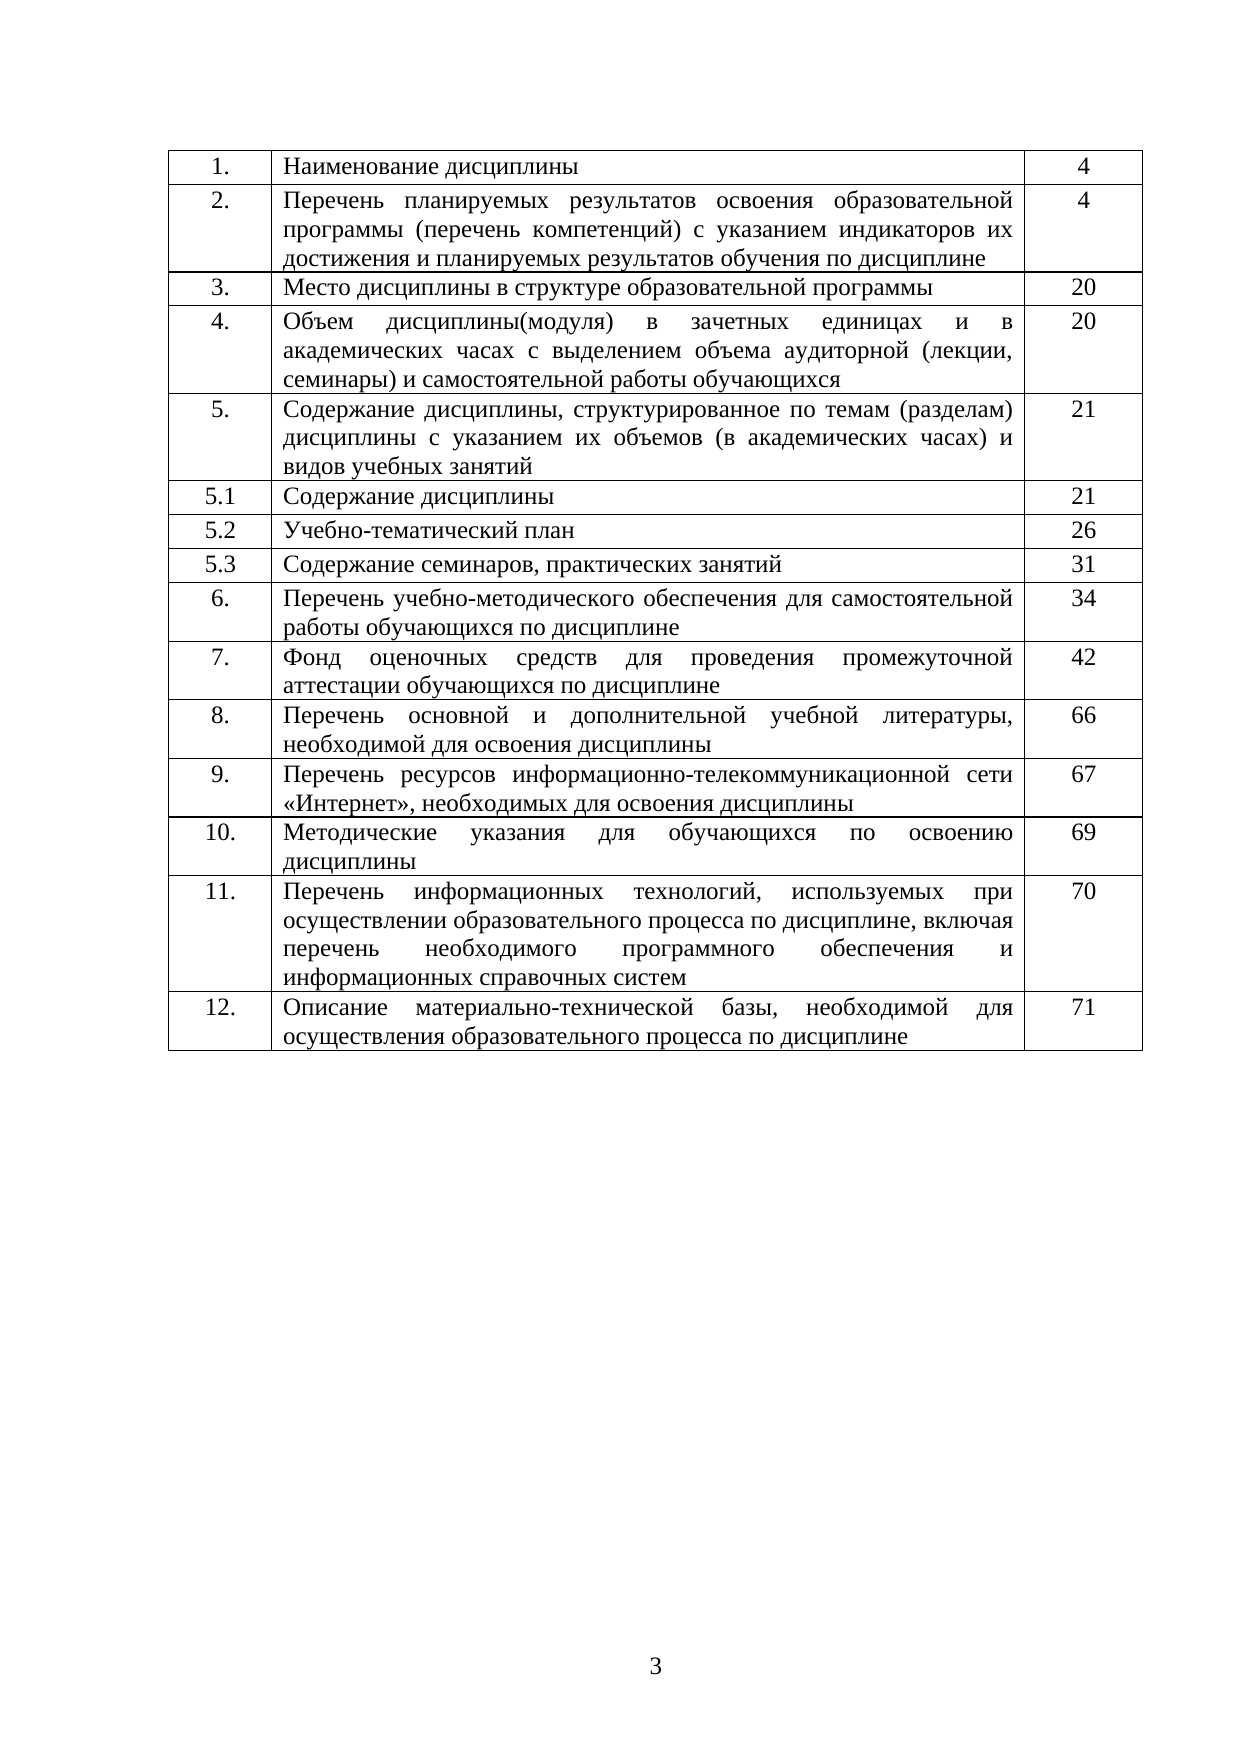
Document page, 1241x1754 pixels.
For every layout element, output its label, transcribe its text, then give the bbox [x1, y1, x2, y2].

table_cell 2. [169, 185, 271, 271]
table_cell Содержание дисциплины, структурированное по темам (разделам) дисциплины с указанием их объемов (в академических часах) и видов учебных занятий [272, 394, 1024, 480]
table_cell 12. [169, 992, 271, 1049]
table_cell Перечень планируемых результатов освоения образовательной программы (перечень компетенций) с указанием индикаторов их достижения и планируемых результатов обучения по дисциплине [272, 185, 1024, 271]
table_cell 3. [169, 273, 271, 305]
table_cell Описание материально-технической базы, необходимой для осуществления образовательного процесса по дисциплине [272, 992, 1024, 1049]
table_cell Содержание семинаров, практических занятий [272, 549, 1024, 582]
table_cell 5. [169, 394, 271, 480]
table_cell 21 [1025, 481, 1142, 514]
table_cell 5.3 [169, 549, 271, 582]
table_cell 8. [169, 700, 271, 758]
table_cell 5.1 [169, 481, 271, 514]
table_cell 4. [169, 306, 271, 393]
table_cell 6. [169, 583, 271, 641]
table_cell 42 [1025, 642, 1142, 699]
table_cell Учебно-тематический план [272, 515, 1024, 548]
table_cell 5.2 [169, 515, 271, 548]
table_cell 20 [1025, 306, 1142, 393]
table_cell 69 [1025, 818, 1142, 875]
table_cell 9. [169, 759, 271, 816]
table_cell 67 [1025, 759, 1142, 816]
table_cell Перечень информационных технологий, используемых при осуществлении образовательного процесса по дисциплине, включая перечень необходимого программного обеспечения и информационных справочных систем [272, 876, 1024, 991]
table_header 4 [1025, 151, 1142, 184]
table_cell 71 [1025, 992, 1142, 1049]
table_header 1. [169, 151, 271, 184]
table_cell 26 [1025, 515, 1142, 548]
table_cell Содержание дисциплины [272, 481, 1024, 514]
table_cell 70 [1025, 876, 1142, 991]
table_cell 10. [169, 818, 271, 875]
table_cell 20 [1025, 273, 1142, 305]
table_cell Место дисциплины в структуре образовательной программы [272, 273, 1024, 305]
table_cell 11. [169, 876, 271, 991]
table_cell 31 [1025, 549, 1142, 582]
table_header Наименование дисциплины [272, 151, 1024, 184]
table_cell Перечень учебно-методического обеспечения для самостоятельной работы обучающихся по дисциплине [272, 583, 1024, 641]
table_cell 4 [1025, 185, 1142, 271]
table_cell 7. [169, 642, 271, 699]
table_cell Перечень ресурсов информационно-телекоммуникационной сети «Интернет», необходимых для освоения дисциплины [272, 759, 1024, 816]
table_cell Объем дисциплины(модуля) в зачетных единицах и в академических часах с выделением объема аудиторной (лекции, семинары) и самостоятельной работы обучающихся [272, 306, 1024, 393]
table_cell Перечень основной и дополнительной учебной литературы, необходимой для освоения дисциплины [272, 700, 1024, 758]
table_cell Фонд оценочных средств для проведения промежуточной аттестации обучающихся по дисциплине [272, 642, 1024, 699]
table_cell Методические указания для обучающихся по освоению дисциплины [272, 818, 1024, 875]
table_cell 21 [1025, 394, 1142, 480]
table_cell 66 [1025, 700, 1142, 758]
table_cell 34 [1025, 583, 1142, 641]
